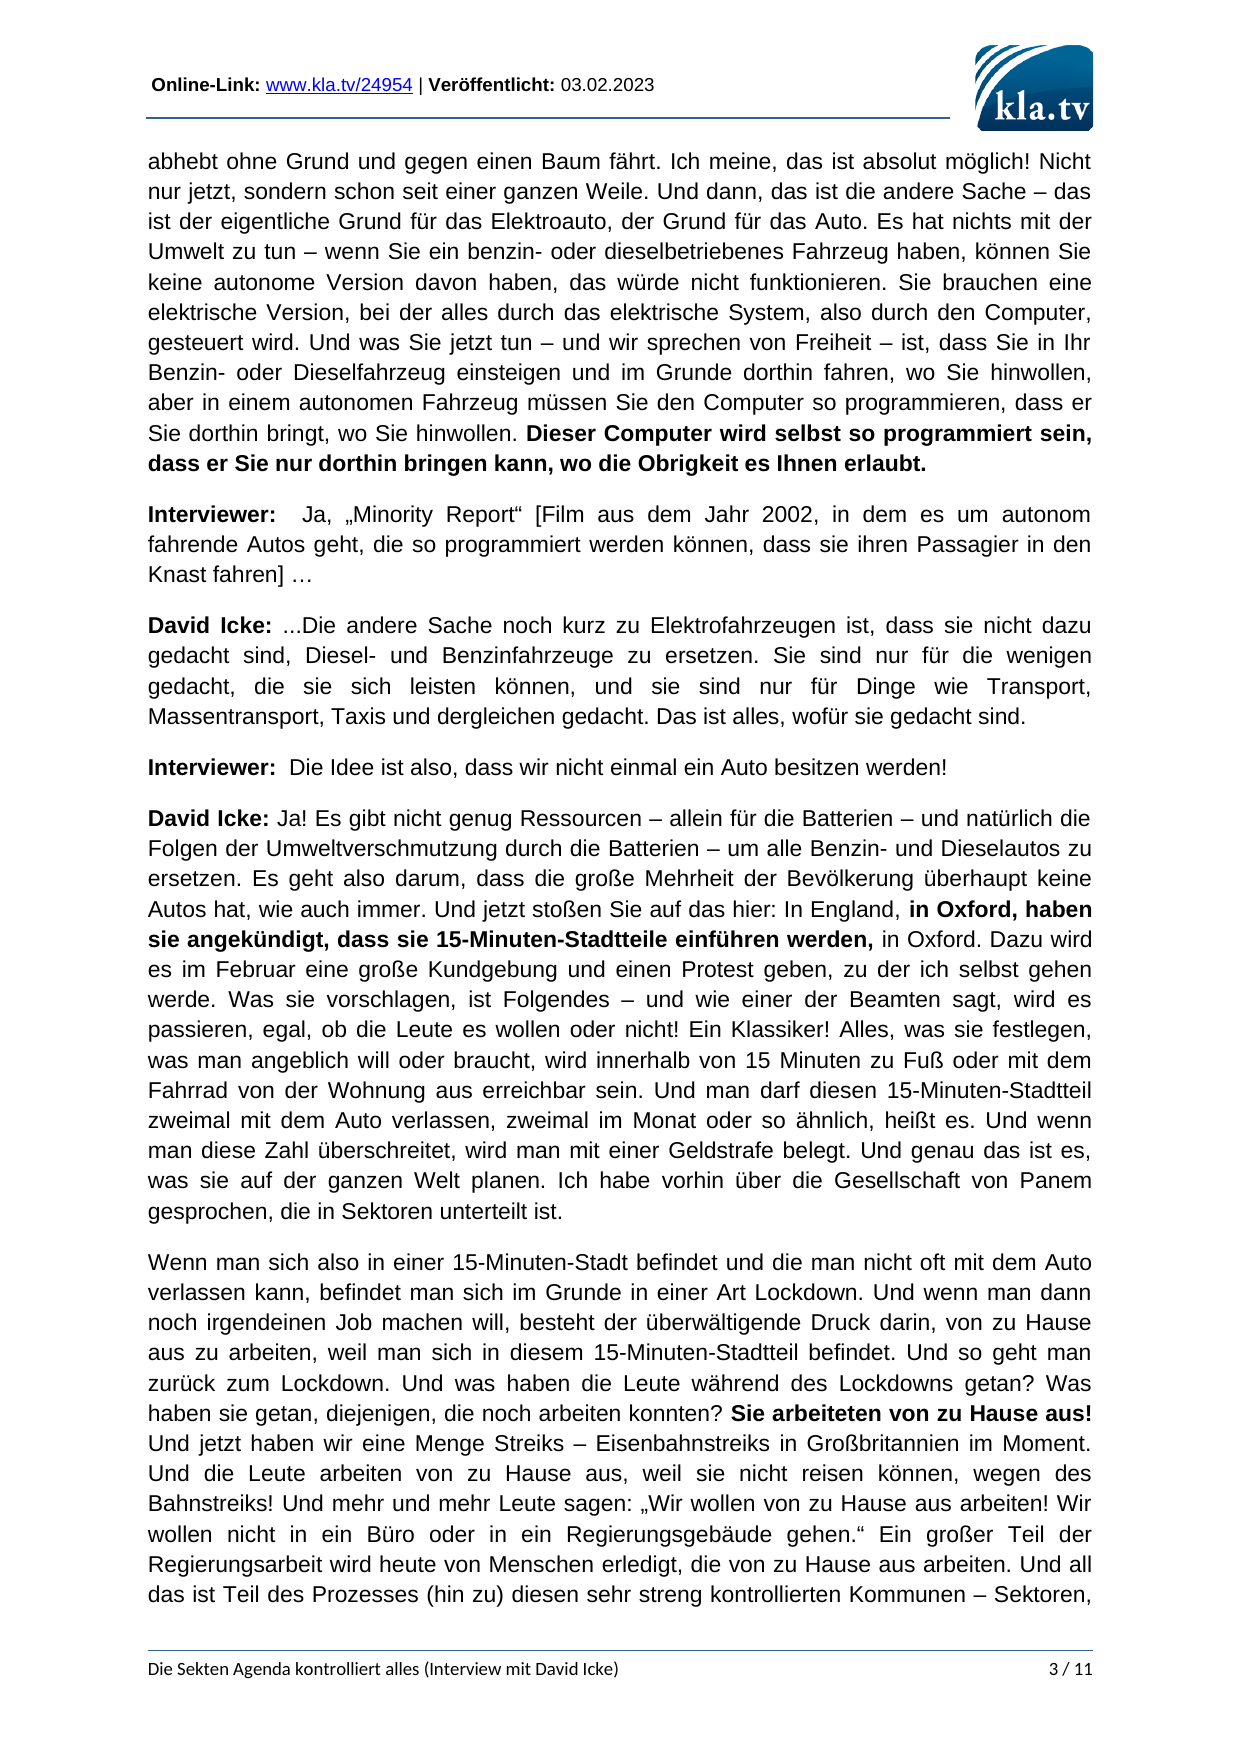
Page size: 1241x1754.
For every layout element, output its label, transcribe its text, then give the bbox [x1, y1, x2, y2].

text Interviewer: Ja, „Minority Report“ [Film aus dem Jahr 2002, in dem es um autonom fahrende Autos geht, die so programmiert werden können, dass sie ihren Passagier in den Knast fahren] … [148, 501, 1093, 587]
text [148, 1249, 1093, 1607]
text David Icke: Ja! Es gibt nicht genug Ressourcen – allein für die Batterien – und natürlich die Folgen der Umweltverschmutzung durch die Batterien – um alle Benzin- und Dieselautos zu ersetzen. Es geht also darum, dass die große Mehrheit der Bevölkerung überhaupt keine Autos hat, wie auch immer. Und jetzt stoßen Sie auf das hier: In England, in Oxford, haben sie angekündigt, dass sie 15-Minuten-Stadtteile einführen werden, in Oxford. Dazu wird es im Februar eine große Kundgebung und einen Protest geben, zu der ich selbst gehen werde. Was sie vorschlagen, ist Folgendes – und wie einer der Beamten sagt, wird es passieren, egal, ob die Leute es wollen oder nicht! Ein Klassiker! Alles, was sie festlegen, was man angeblich will oder braucht, wird innerhalb von 15 Minuten zu Fuß oder mit dem Fahrrad von der Wohnung aus erreichbar sein. Und man darf diesen 15-Minuten-Stadtteil zweimal mit dem Auto verlassen, zweimal im Monat oder so ähnlich, heißt es. Und wenn man diese Zahl überschreitet, wird man mit einer Geldstrafe belegt. Und genau das ist es, was sie auf der ganzen Welt planen. Ich habe vorhin über die Gesellschaft von Panem gesprochen, die in Sektoren unterteilt ist. [148, 805, 1093, 1224]
text Interviewer: Die Idee ist also, dass wir nicht einmal ein Auto besitzen werden! [148, 754, 1093, 780]
text David Icke: ...Die andere Sache noch kurz zu Elektrofahrzeugen ist, dass sie nicht dazu gedacht sind, Diesel- und Benzinfahrzeuge zu ersetzen. Sie sind nur für die wenigen gedacht, die sie sich leisten können, und sie sind nur für Dinge wie Transport, Massentransport, Taxis und dergleichen gedacht. Das ist alles, wofür sie gedacht sind. [148, 612, 1093, 729]
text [148, 148, 1093, 476]
